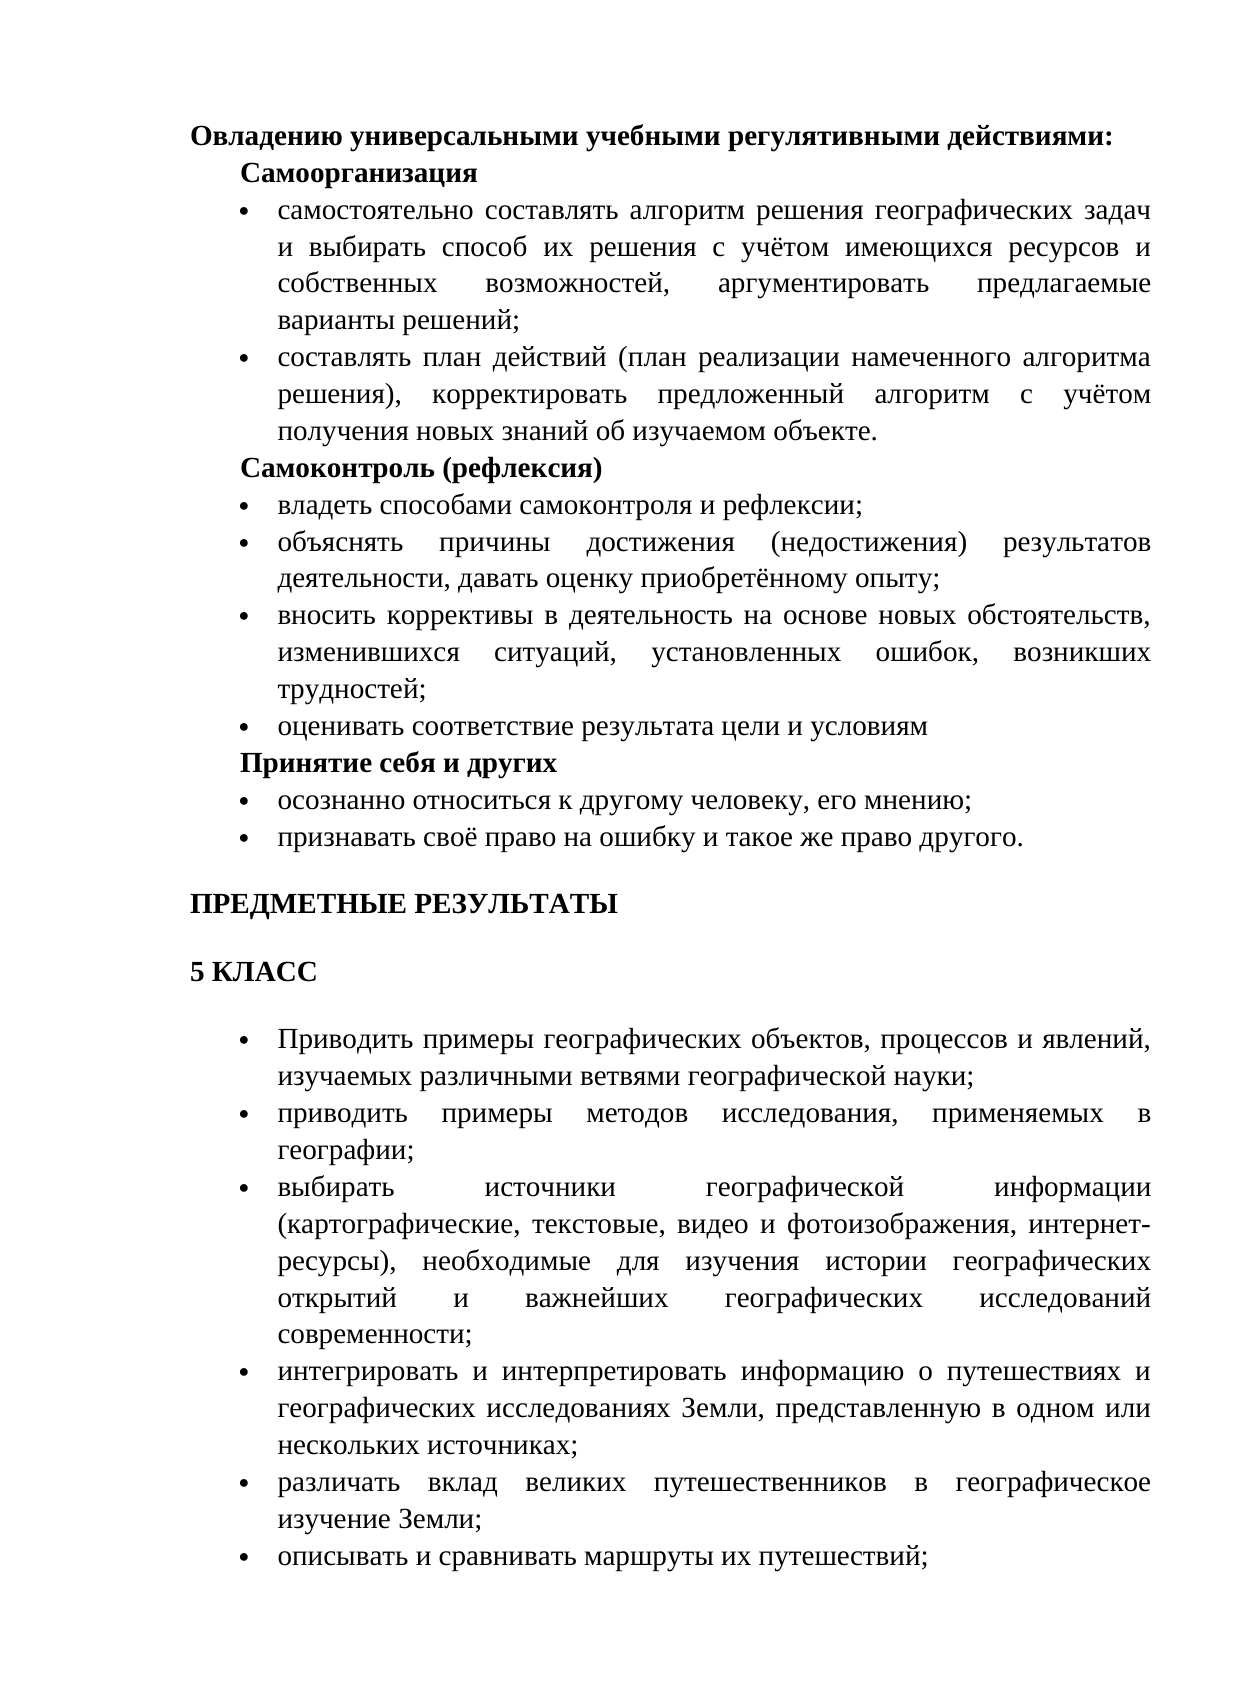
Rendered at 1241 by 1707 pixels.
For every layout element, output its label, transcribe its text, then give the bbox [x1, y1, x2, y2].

list оценивать соответствие результата цели и условиям [240, 708, 1152, 742]
list Приводить примеры географических объектов, процессов и явлений, изучаемых различными ветвями географической науки; [240, 1022, 1152, 1092]
text Овладению универсальными учебными регулятивными действиями: [190, 118, 1152, 152]
list интегрировать и интерпретировать информацию о путешествиях и географических исследованиях Земли, представленную в одном или нескольких источниках; [240, 1353, 1152, 1461]
text ПРЕДМЕТНЫЕ РЕЗУЛЬТАТЫ [190, 886, 1152, 920]
list различать вклад великих путешественников в географическое изучение Земли; [240, 1464, 1152, 1534]
list составлять план действий (план реализации намеченного алгоритма решения), корректировать предложенный алгоритм с учётом получения новых знаний об изучаемом объекте. [240, 339, 1152, 447]
list приводить примеры методов исследования, применяемых в географии; [240, 1095, 1152, 1166]
list выбирать источники географической информации (картографические, текстовые, видео и фотоизображения, интернет-ресурсы), необходимые для изучения истории географических открытий и важнейших географических исследований современности; [240, 1169, 1152, 1350]
list признавать своё право на ошибку и такое же право другого. [240, 819, 1152, 852]
text Принятие себя и других [177, 745, 1152, 778]
list осознанно относиться к другому человеку, его мнению; [240, 782, 1152, 815]
list владеть способами самоконтроля и рефлексии; [240, 487, 1152, 520]
text Самоконтроль (рефлексия) [177, 450, 1152, 483]
list объяснять причины достижения (недостижения) результатов деятельности, давать оценку приобретённому опыту; [240, 524, 1152, 594]
text Самоорганизация [177, 155, 1152, 188]
list вносить коррективы в деятельность на основе новых обстоятельств, изменившихся ситуаций, установленных ошибок, возникших трудностей; [240, 597, 1152, 705]
list самостоятельно составлять алгоритм решения географических задач и выбирать способ их решения с учётом имеющихся ресурсов и собственных возможностей, аргументировать предлагаемые варианты решений; [240, 192, 1152, 336]
list описывать и сравнивать маршруты их путешествий; [240, 1538, 1152, 1571]
text 5 КЛАСС [190, 954, 1152, 987]
